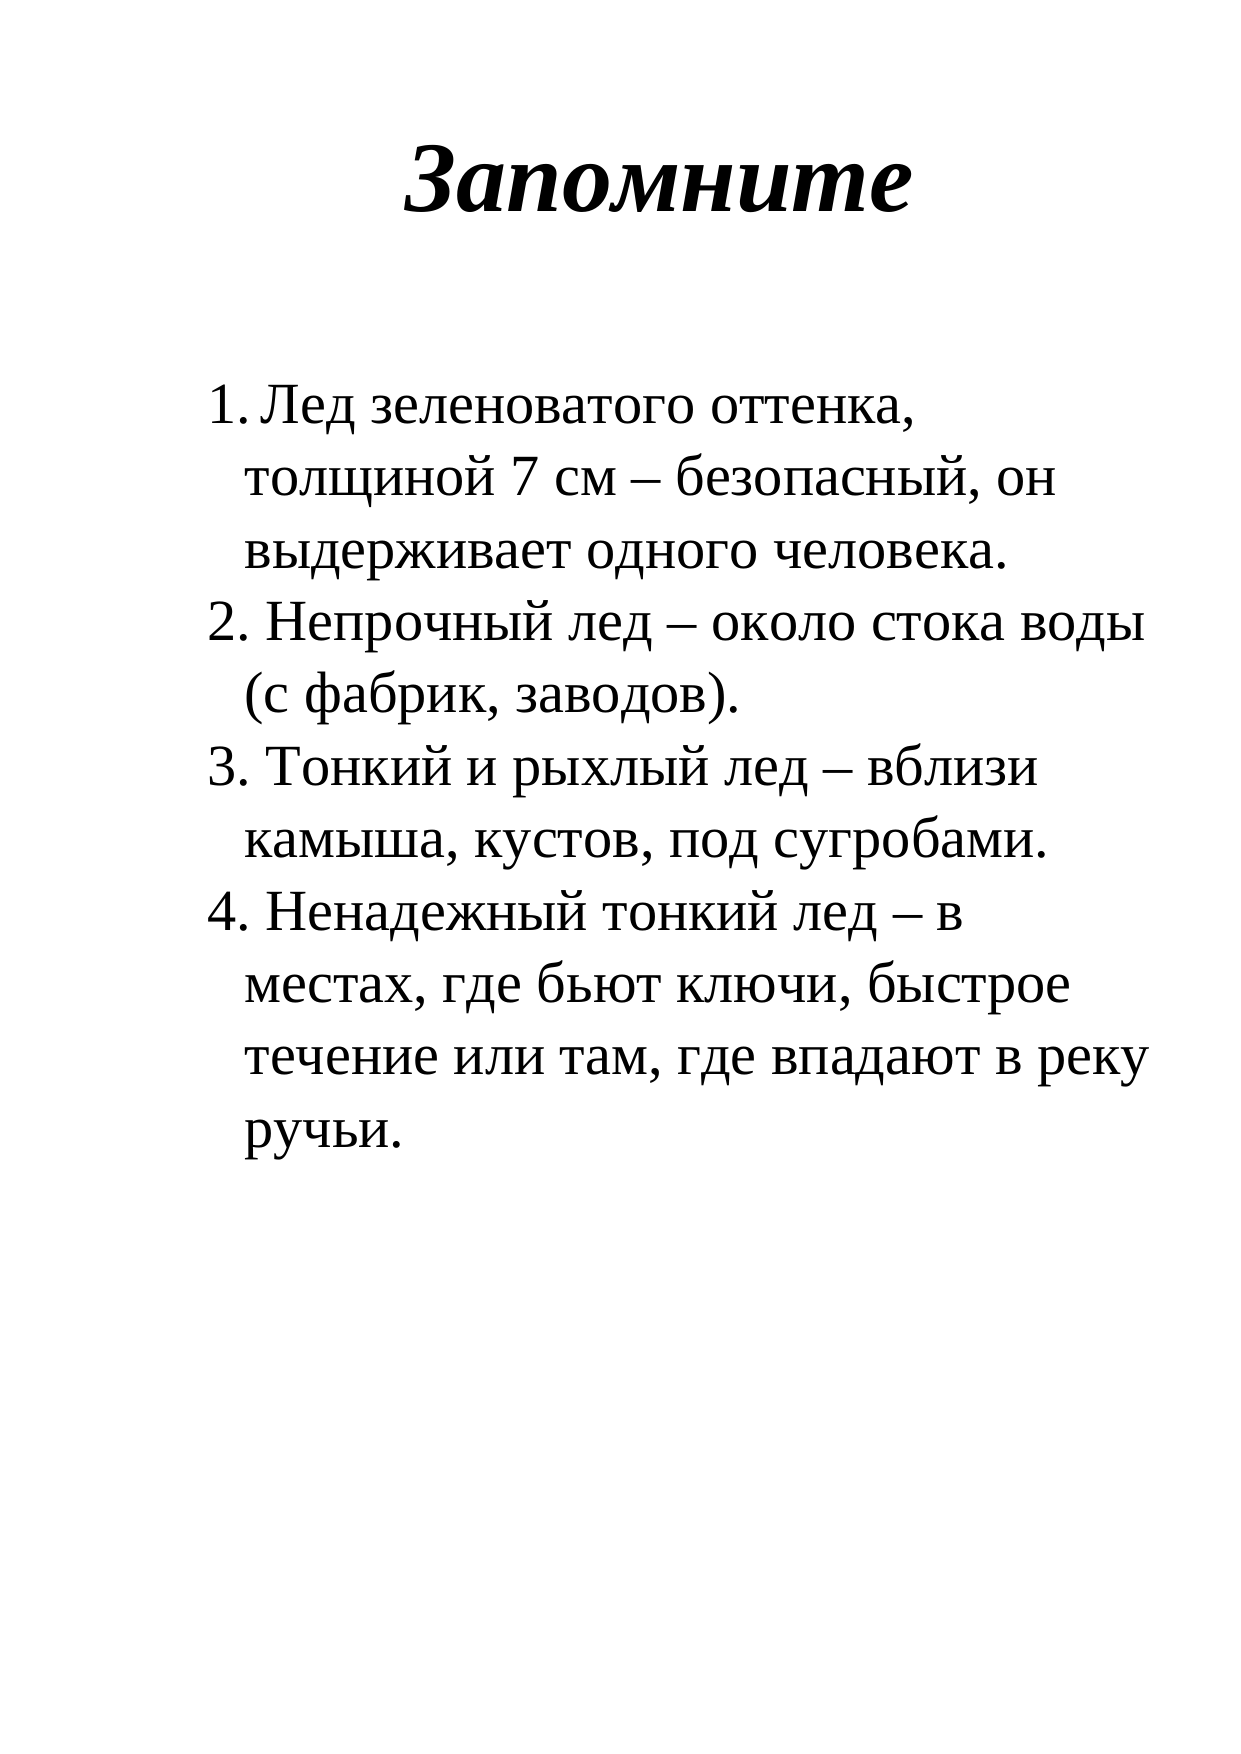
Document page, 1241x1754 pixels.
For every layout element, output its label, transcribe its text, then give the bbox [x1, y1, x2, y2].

list Непрочный лед – около стока воды (с фабрик, заводов). [207, 586, 1152, 725]
list Тонкий и рыхлый лед – вблизи камыша, кустов, под сугробами. [207, 731, 1152, 870]
list Ненадежный тонкий лед – в местах, где бьют ключи, быстрое течение или там, где впадают в реку ручьи. [207, 876, 1152, 1160]
text Запомните [177, 118, 1152, 233]
list Лед зеленоватого оттенка, толщиной 7 см – безопасный, он выдерживает одного человека. [207, 369, 1152, 581]
